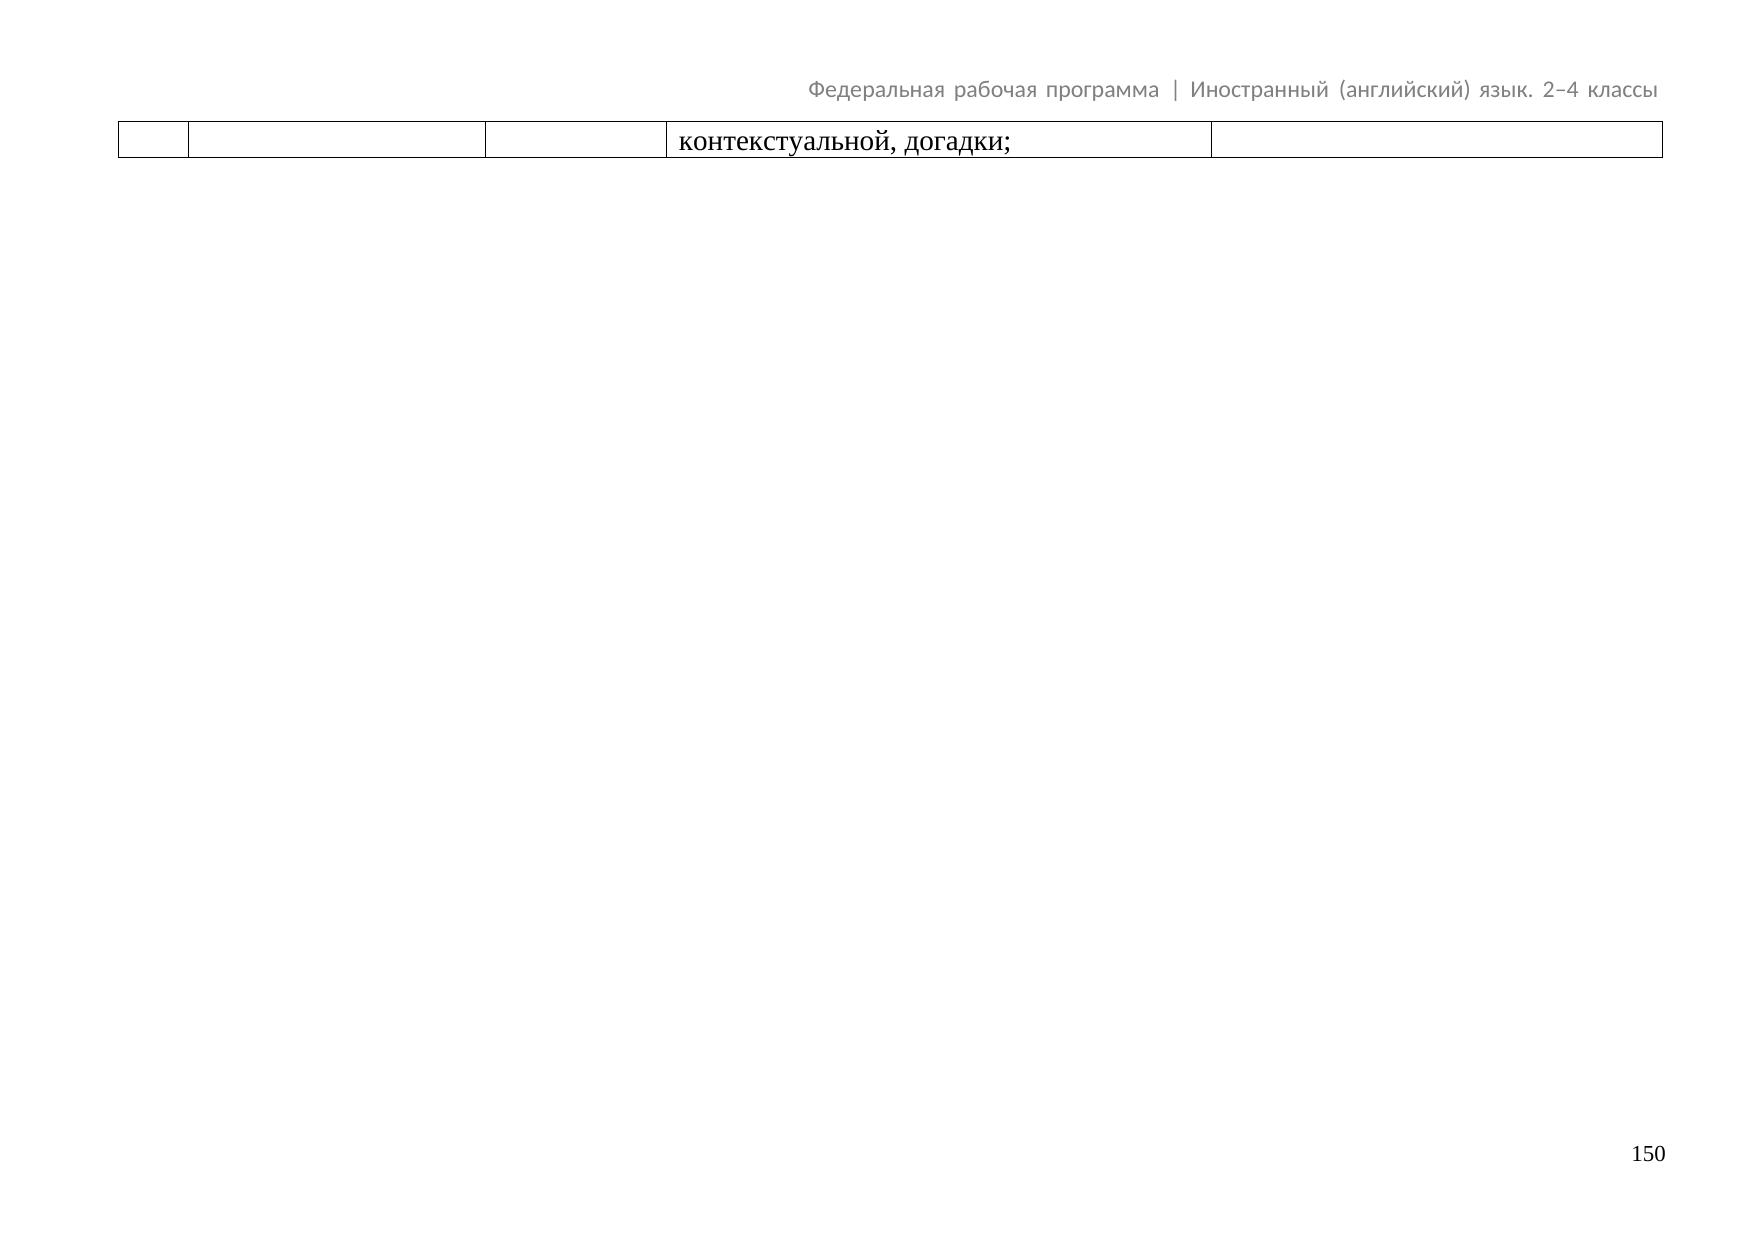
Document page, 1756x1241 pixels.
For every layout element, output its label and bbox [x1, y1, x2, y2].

table_header [667, 122, 1211, 157]
table_header [119, 122, 188, 157]
table_header [189, 122, 485, 157]
table_header [1212, 122, 1662, 157]
table_header [486, 122, 666, 157]
